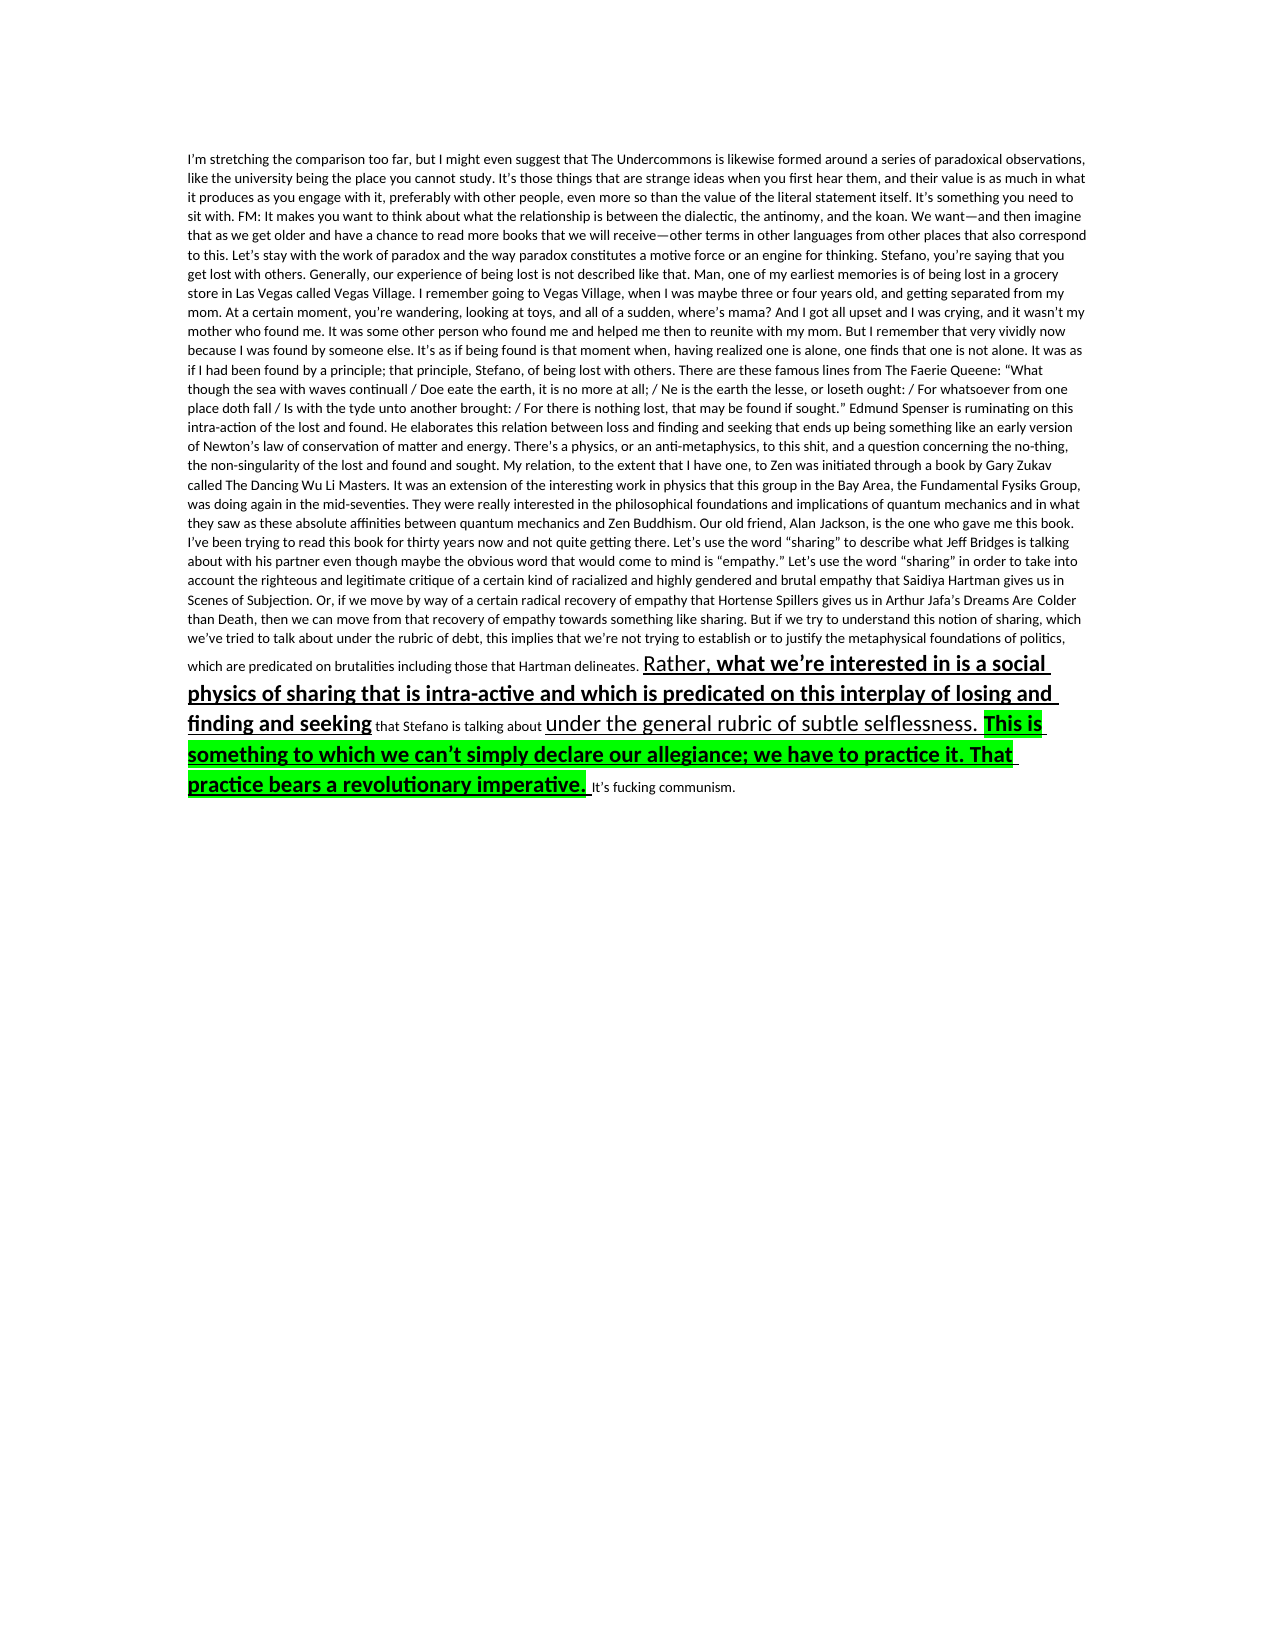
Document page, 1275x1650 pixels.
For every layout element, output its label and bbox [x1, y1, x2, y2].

text [187, 150, 1087, 798]
